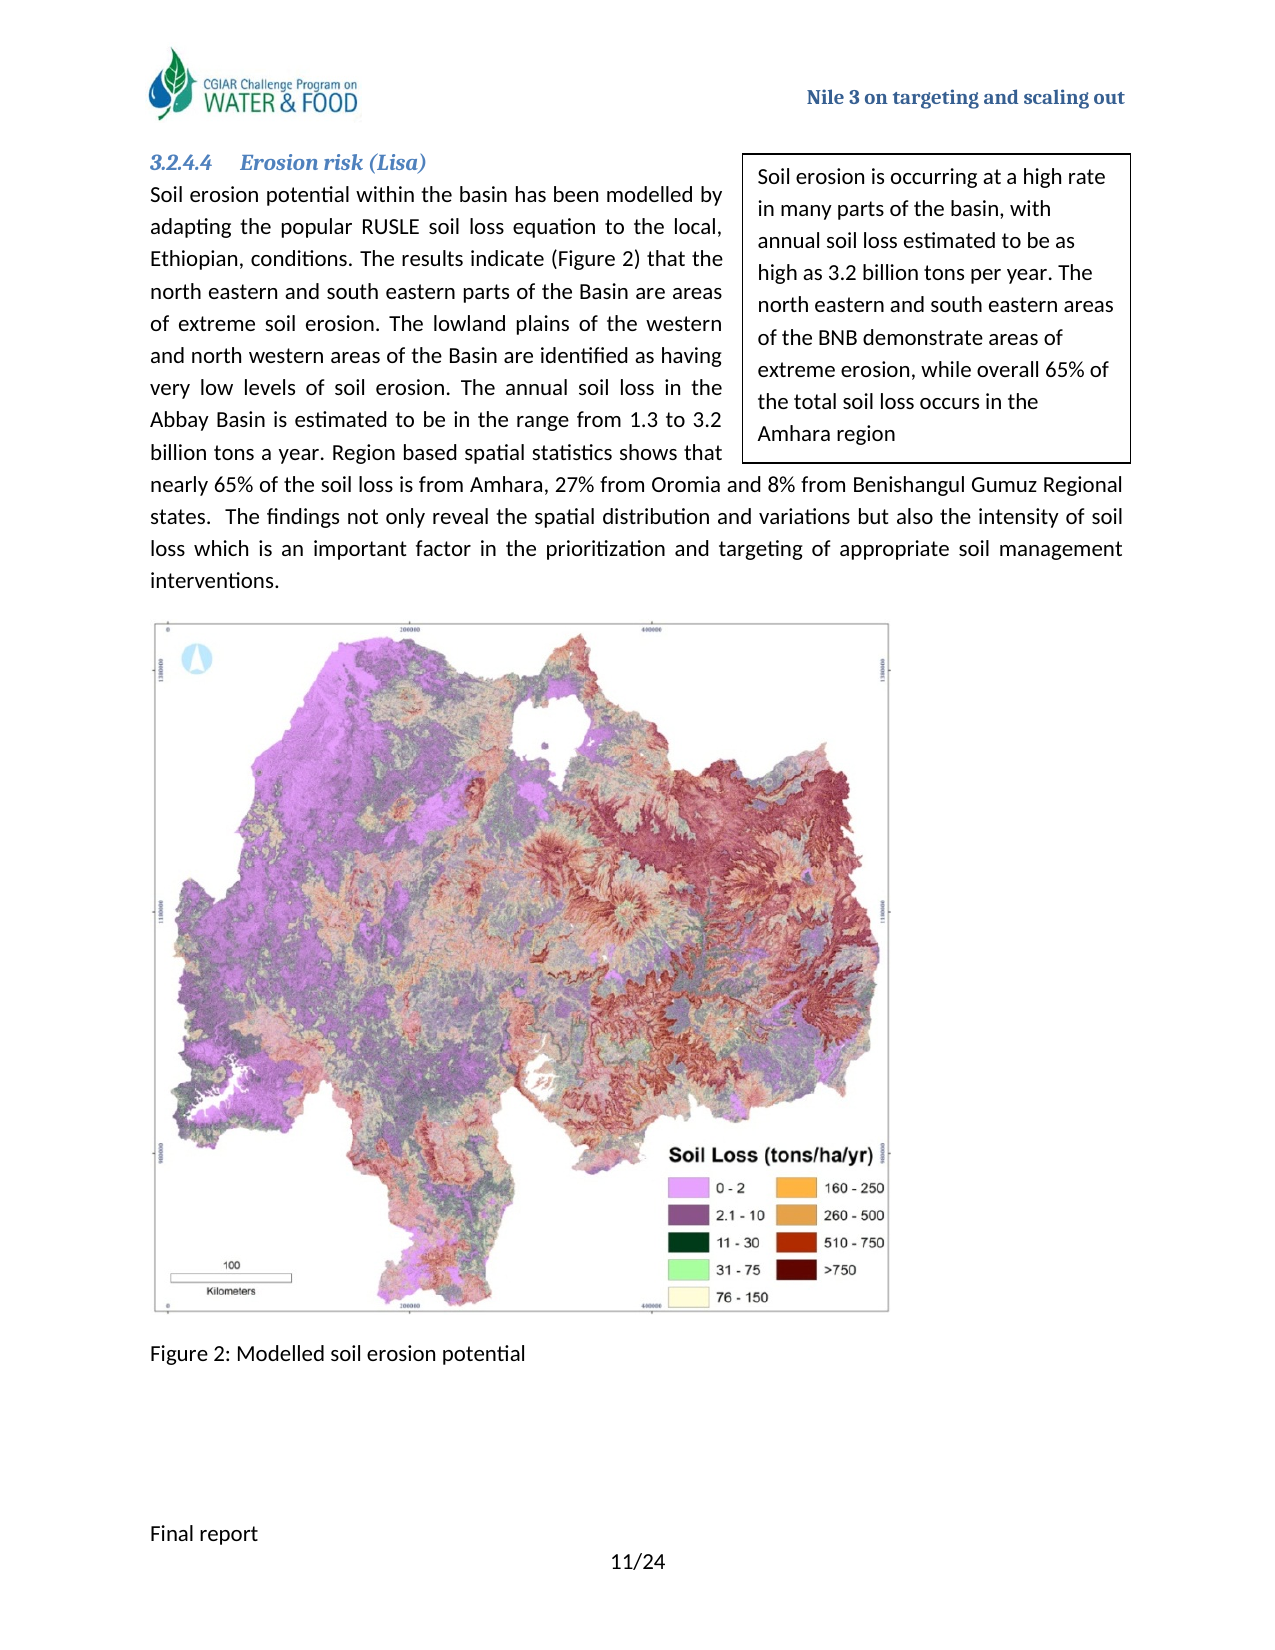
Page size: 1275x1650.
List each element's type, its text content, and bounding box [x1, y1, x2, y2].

text Soil erosion potential within the basin has been modelled by adapting the popular RUSLE soil loss equation to the local, Ethiopian, conditions. The results indicate (Figure 2) that the north eastern and south eastern parts of the Basin are areas of extreme soil erosion. The lowland plains of the western and north western areas of the Basin are identified as having very low levels of soil erosion. The annual soil loss in the Abbay Basin is estimated to be in the range from 1.3 to 3.2 billion tons a year. Region based spatial statistics shows that nearly 65% of the soil loss is from Amhara, 27% from Oromia and 8% from Benishangul Gumuz Regional states. The findings not only reveal the spatial distribution and variations but also the intensity of soil loss which is an important factor in the prioritization and targeting of appropriate soil management interventions. [150, 180, 1125, 594]
picture [145, 42, 362, 123]
subtitle Erosion risk (Lisa) [150, 150, 1125, 176]
picture [150, 619, 892, 1315]
text Figure 2: Modelled soil erosion potential [150, 1339, 1125, 1368]
